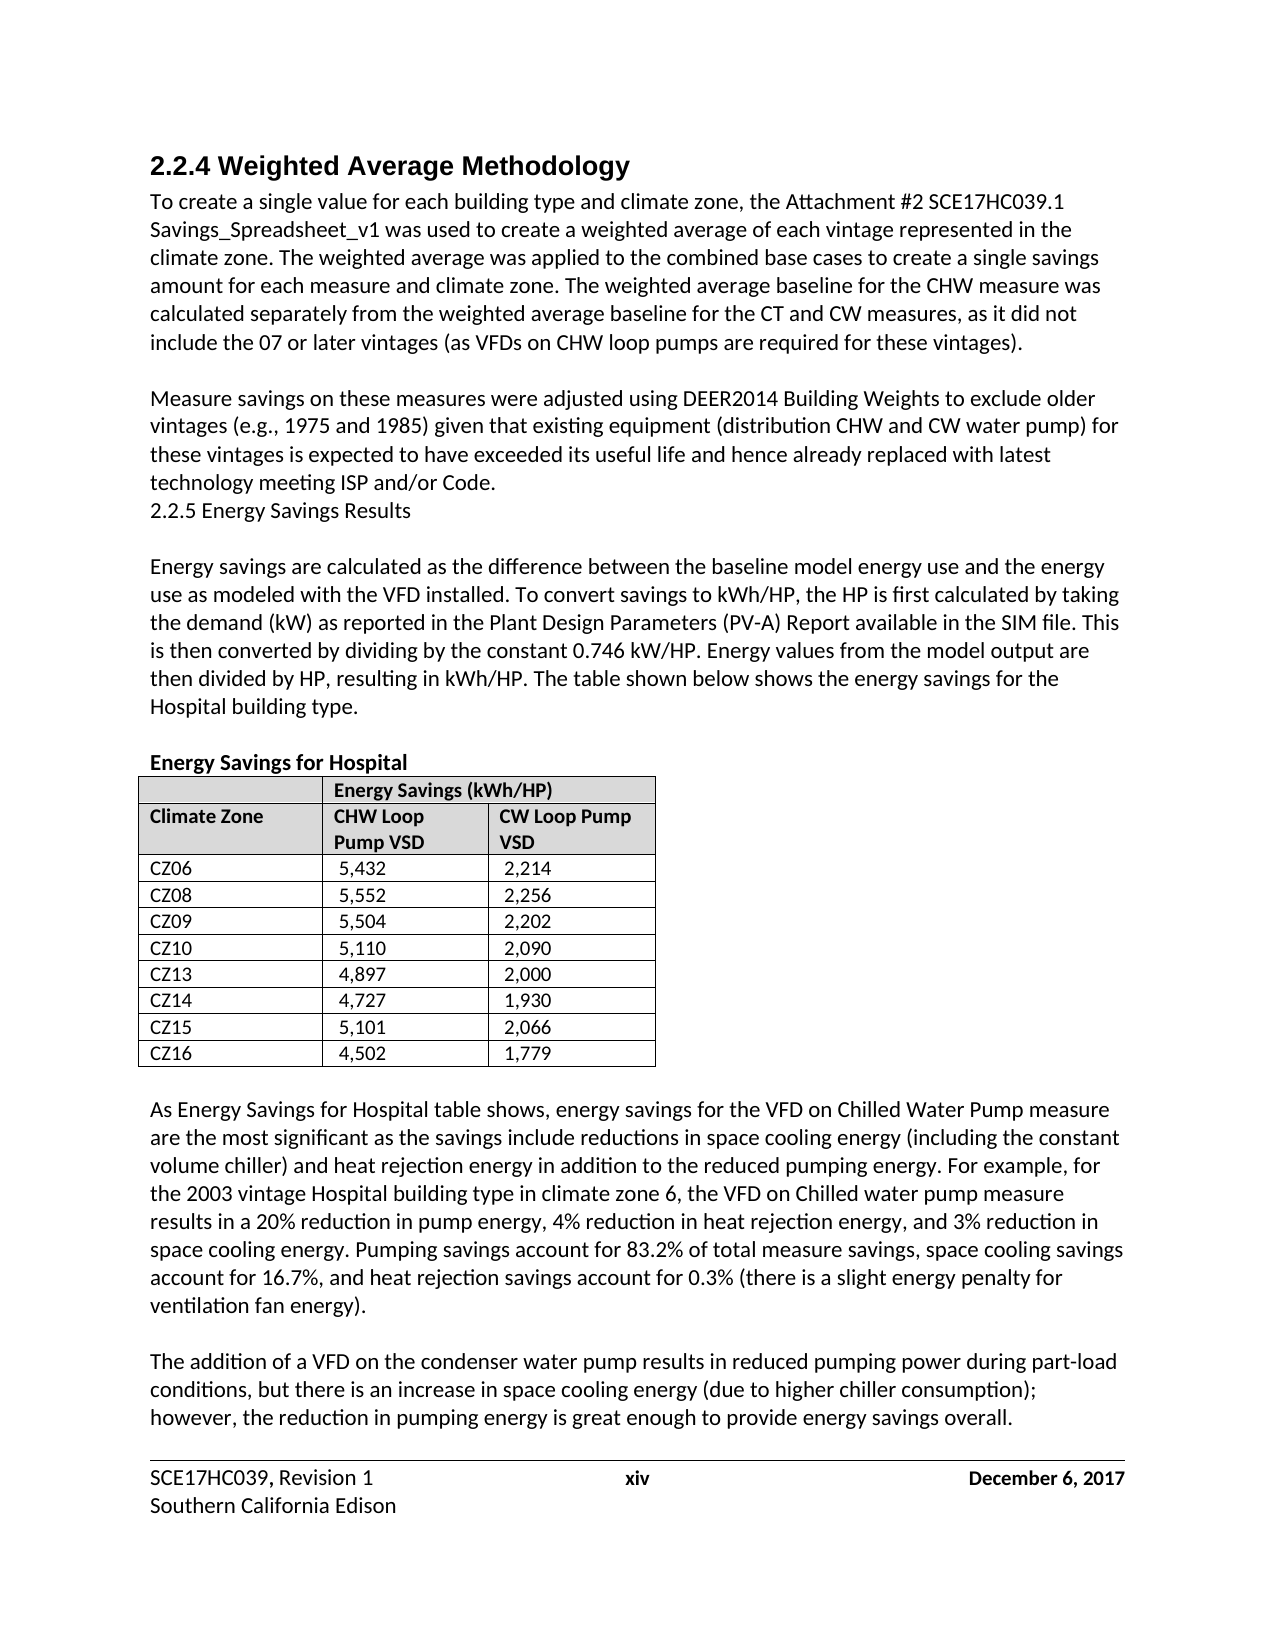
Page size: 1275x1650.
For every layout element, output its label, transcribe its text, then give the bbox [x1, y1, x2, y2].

text Measure savings on these measures were adjusted using DEER2014 Building Weights to exclude older vintages (e.g., 1975 and 1985) given that existing equipment (distribution CHW and CW water pump) for these vintages is expected to have exceeded its useful life and hence already replaced with latest technology meeting ISP and/or Code. [150, 384, 1125, 496]
table_cell CZ08 [139, 882, 322, 907]
table_cell CZ16 [139, 1041, 322, 1066]
table_cell 2,202 [489, 908, 655, 934]
table_cell 1,779 [489, 1041, 655, 1066]
table_cell 2,090 [489, 935, 655, 960]
table_cell CZ09 [139, 908, 322, 934]
text As Energy Savings for Hospital table shows, energy savings for the VFD on Chilled Water Pump measure are the most significant as the savings include reductions in space cooling energy (including the constant volume chiller) and heat rejection energy in addition to the reduced pumping energy. For example, for the 2003 vintage Hospital building type in climate zone 6, the VFD on Chilled water pump measure results in a 20% reduction in pump energy, 4% reduction in heat rejection energy, and 3% reduction in space cooling energy. Pumping savings account for 83.2% of total measure savings, space cooling savings account for 16.7%, and heat rejection savings account for 0.3% (there is a slight energy penalty for ventilation fan energy). [150, 1095, 1125, 1319]
table_cell 2,214 [489, 855, 655, 881]
table_cell 4,727 [323, 988, 488, 1013]
table_cell 4,502 [323, 1041, 488, 1066]
table_cell 2,000 [489, 961, 655, 987]
table_cell 5,504 [323, 908, 488, 934]
text Energy savings are calculated as the difference between the baseline model energy use and the energy use as modeled with the VFD installed. To convert savings to kWh/HP, the HP is first calculated by taking the demand (kW) as reported in the Plant Design Parameters (PV-A) Report available in the SIM file. This is then converted by dividing by the constant 0.746 kW/HP. Energy values from the model output are then divided by HP, resulting in kWh/HP. The table shown below shows the energy savings for the Hospital building type. [150, 552, 1125, 720]
table_cell 5,432 [323, 855, 488, 881]
table_cell 5,101 [323, 1014, 488, 1039]
table_cell 5,552 [323, 882, 488, 907]
table_cell 2,066 [489, 1014, 655, 1039]
subtitle 2.2.4 Weighted Average Methodology [150, 150, 1125, 181]
table_header [139, 777, 322, 802]
table_cell CZ15 [139, 1014, 322, 1039]
table_cell 5,110 [323, 935, 488, 960]
table_cell Climate Zone [139, 804, 322, 854]
text Energy Savings for Hospital [150, 748, 1125, 776]
table_cell CZ14 [139, 988, 322, 1013]
text To create a single value for each building type and climate zone, the Attachment #2 SCE17HC039.1 Savings_Spreadsheet_v1 was used to create a weighted average of each vintage represented in the climate zone. The weighted average was applied to the combined base cases to create a single savings amount for each measure and climate zone. The weighted average baseline for the CHW measure was calculated separately from the weighted average baseline for the CT and CW measures, as it did not include the 07 or later vintages (as VFDs on CHW loop pumps are required for these vintages). [150, 187, 1125, 356]
table_cell 1,930 [489, 988, 655, 1013]
table_cell 2,256 [489, 882, 655, 907]
text The addition of a VFD on the condenser water pump results in reduced pumping power during part-load conditions, but there is an increase in space cooling energy (due to higher chiller consumption); however, the reduction in pumping energy is great enough to provide energy savings overall. [150, 1347, 1125, 1431]
table_cell CZ10 [139, 935, 322, 960]
table_cell CZ06 [139, 855, 322, 881]
text 2.2.5 Energy Savings Results [150, 496, 1125, 524]
table_cell 4,897 [323, 961, 488, 987]
table_cell CW Loop Pump VSD [489, 804, 655, 854]
table_header Energy Savings (kWh/HP) [323, 777, 655, 802]
table_cell CZ13 [139, 961, 322, 987]
table_cell CHW Loop Pump VSD [323, 804, 488, 854]
